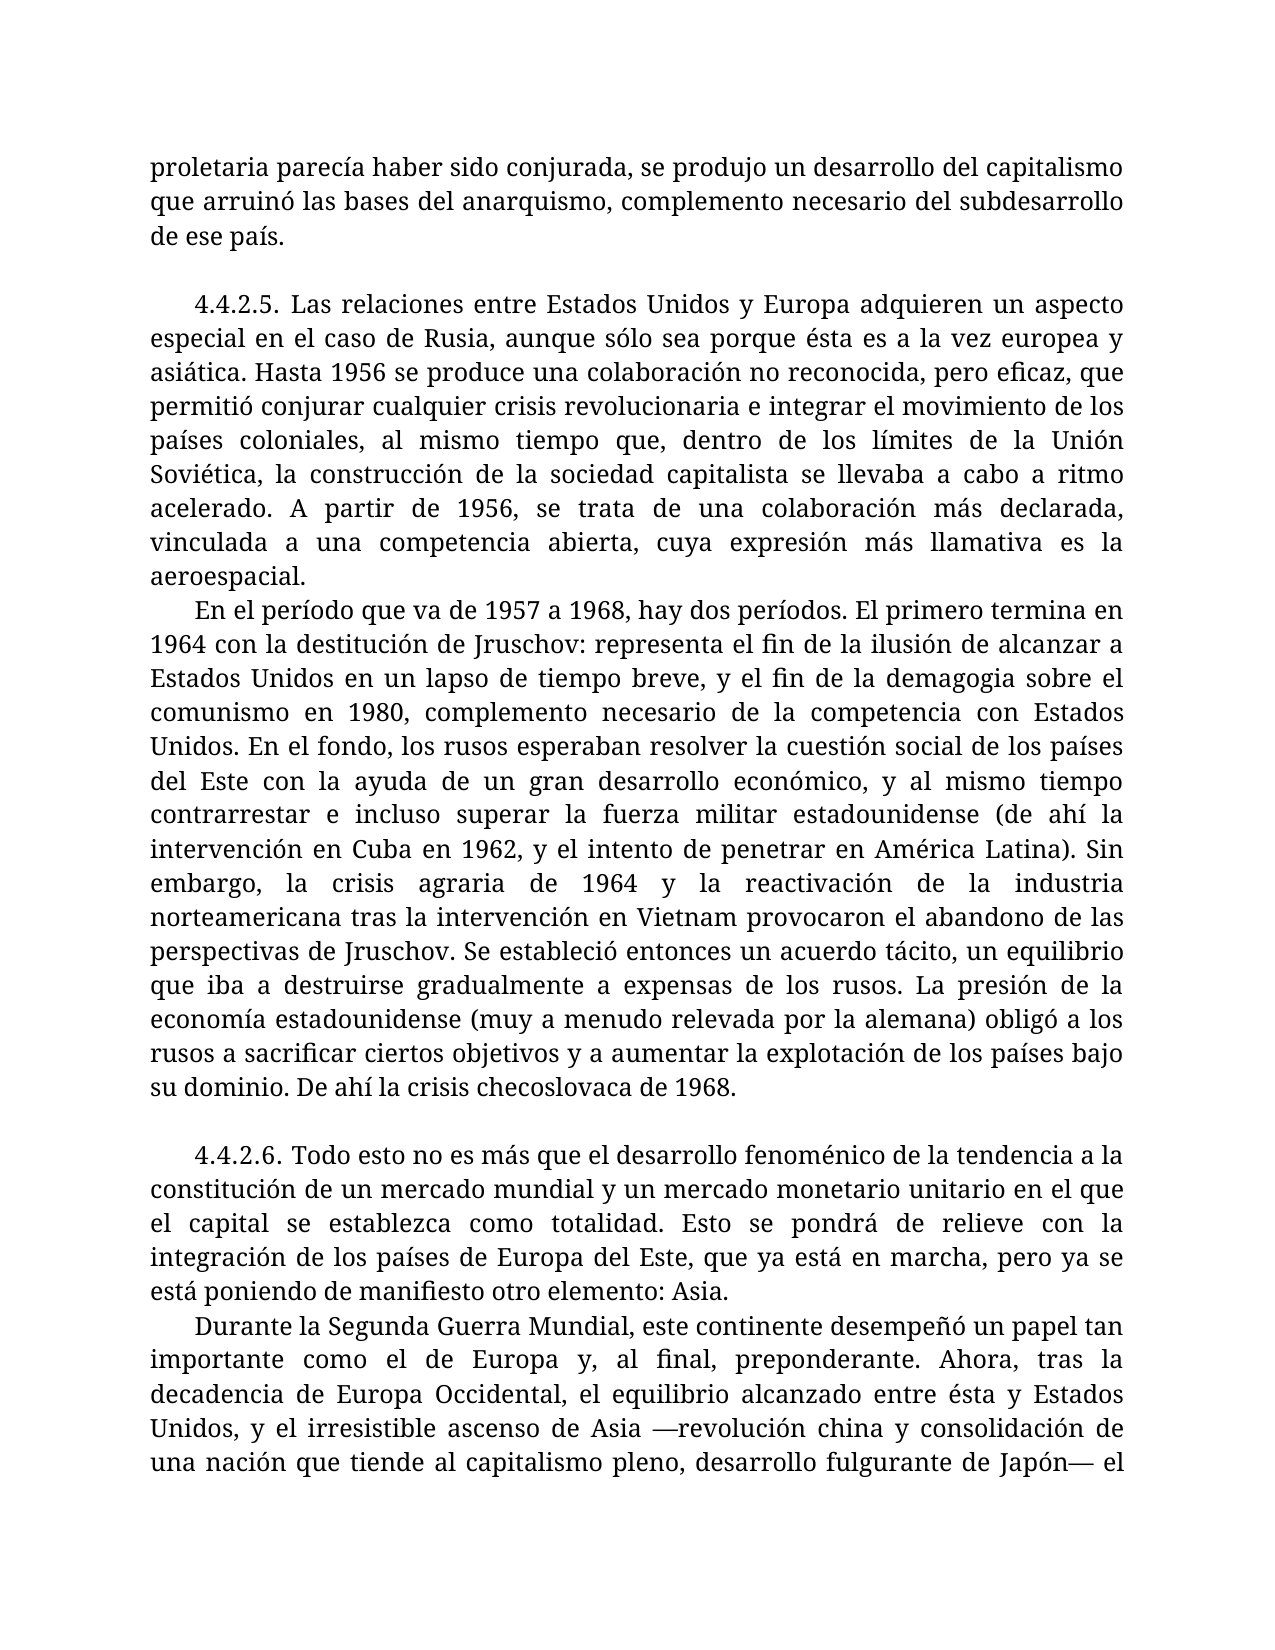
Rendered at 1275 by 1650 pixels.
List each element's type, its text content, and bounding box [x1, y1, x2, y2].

text 4.4.2.6. Todo esto no es más que el desarrollo fenoménico de la tendencia a la constitución de un mercado mundial y un mercado monetario unitario en el que el capital se establezca como totalidad. Esto se pondrá de relieve con la integración de los países de Europa del Este, que ya está en marcha, pero ya se está poniendo de manifiesto otro elemento: Asia. [150, 1138, 1125, 1308]
text En el período que va de 1957 a 1968, hay dos períodos. El primero termina en 1964 con la destitución de Jruschov: representa el fin de la ilusión de alcanzar a Estados Unidos en un lapso de tiempo breve, y el fin de la demagogia sobre el comunismo en 1980, complemento necesario de la competencia con Estados Unidos. En el fondo, los rusos esperaban resolver la cuestión social de los países del Este con la ayuda de un gran desarrollo económico, y al mismo tiempo contrarrestar e incluso superar la fuerza militar estadounidense (de ahí la intervención en Cuba en 1962, y el intento de penetrar en América Latina). Sin embargo, la crisis agraria de 1964 y la reactivación de la industria norteamericana tras la intervención en Vietnam provocaron el abandono de las perspectivas de Jruschov. Se estableció entonces un acuerdo tácito, un equilibrio que iba a destruirse gradualmente a expensas de los rusos. La presión de la economía estadounidense (muy a menudo relevada por la alemana) obligó a los rusos a sacrificar ciertos objetivos y a aumentar la explotación de los países bajo su dominio. De ahí la crisis checoslovaca de 1968. [150, 593, 1125, 1104]
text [150, 150, 1125, 252]
text 4.4.2.5. Las relaciones entre Estados Unidos y Europa adquieren un aspecto especial en el caso de Rusia, aunque sólo sea porque ésta es a la vez europea y asiática. Hasta 1956 se produce una colaboración no reconocida, pero eficaz, que permitió conjurar cualquier crisis revolucionaria e integrar el movimiento de los países coloniales, al mismo tiempo que, dentro de los límites de la Unión Soviética, la construcción de la sociedad capitalista se llevaba a cabo a ritmo acelerado. A partir de 1956, se trata de una colaboración más declarada, vinculada a una competencia abierta, cuya expresión más llamativa es la aeroespacial. [150, 286, 1125, 593]
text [150, 1308, 1125, 1478]
